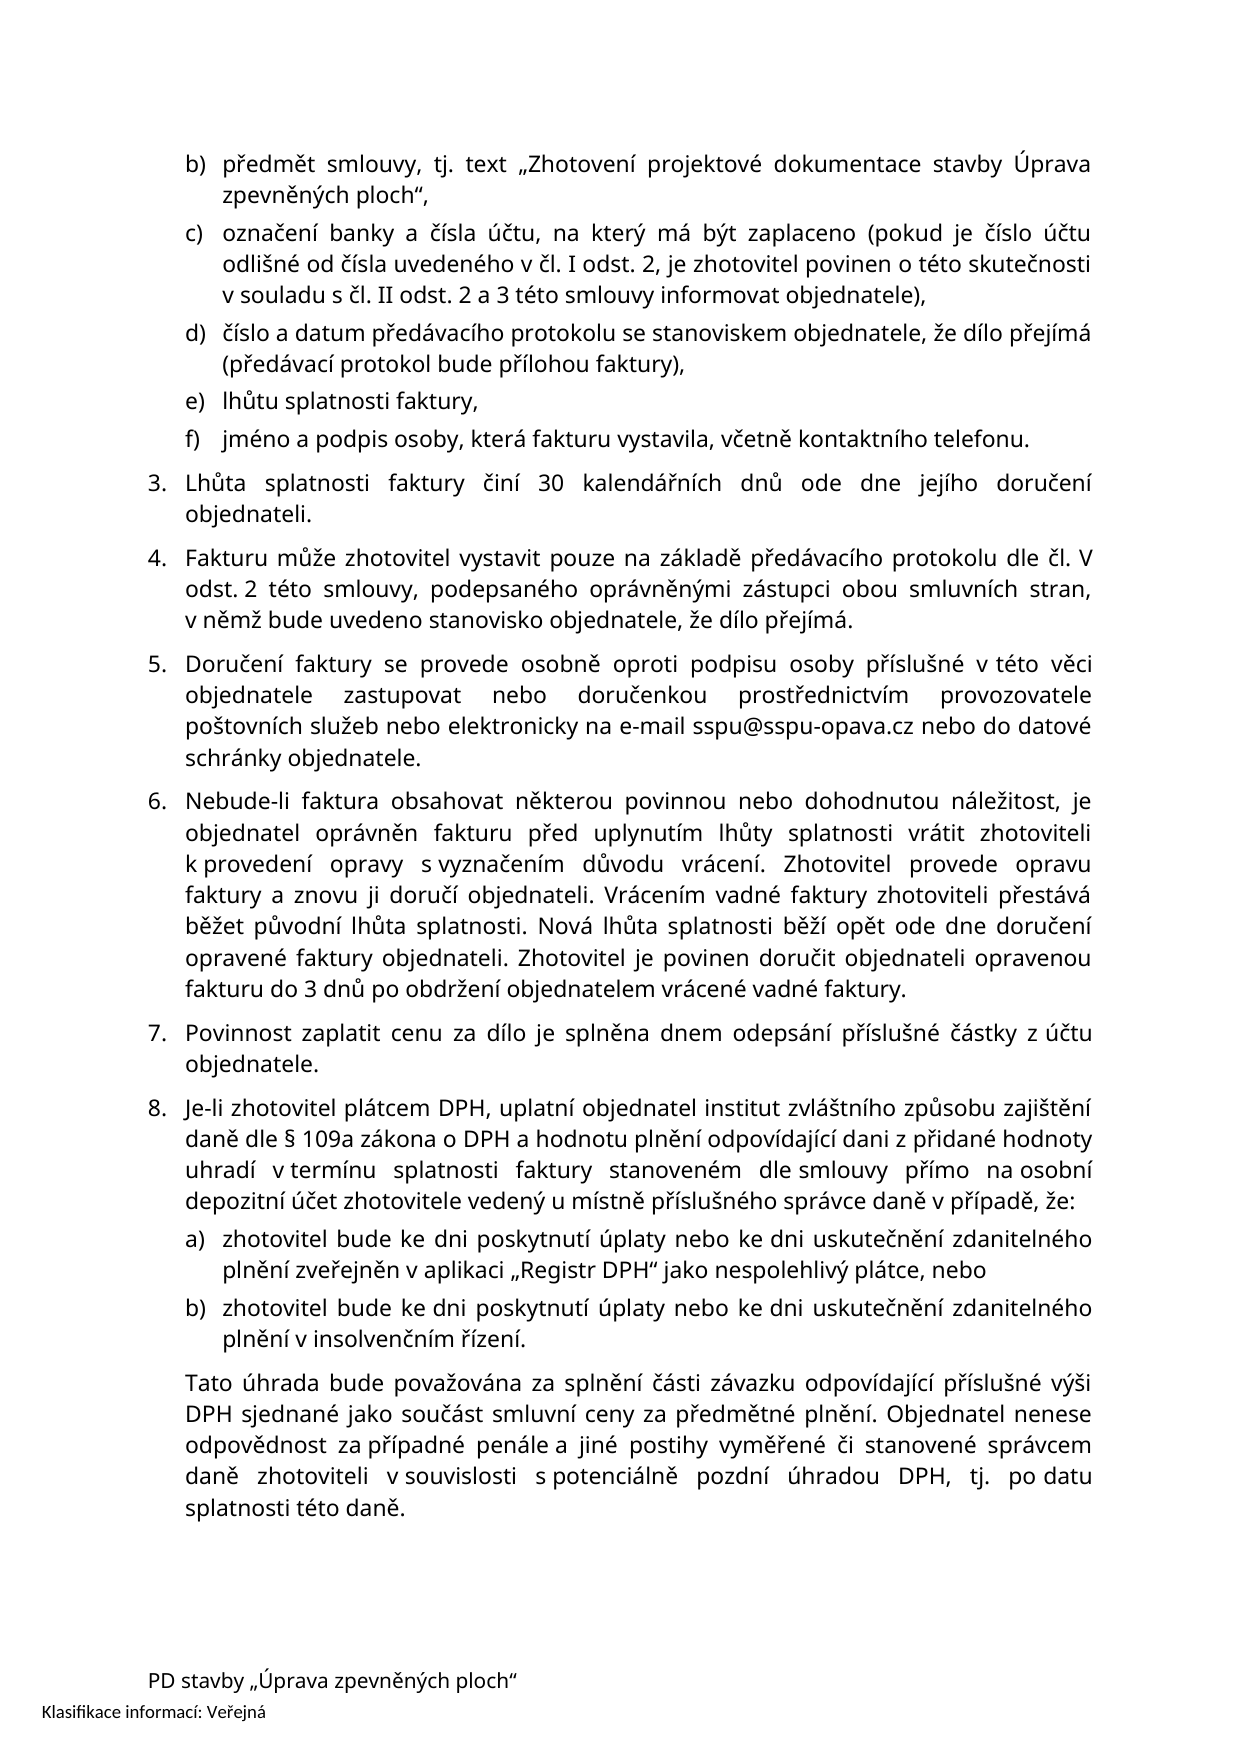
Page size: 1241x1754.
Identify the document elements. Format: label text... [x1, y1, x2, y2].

list zhotovitel bude ke dni poskytnutí úplaty nebo ke dni uskutečnění zdanitelného plnění zveřejněn v aplikaci „Registr DPH“ jako nespolehlivý plátce, nebo [185, 1223, 1092, 1285]
list Lhůta splatnosti faktury činí 30 kalendářních dnů ode dne jejího doručení objednateli. [148, 466, 1092, 529]
list jméno a podpis osoby, která fakturu vystavila, včetně kontaktního telefonu. [185, 423, 1092, 454]
list Je-li zhotovitel plátcem DPH, uplatní objednatel institut zvláštního způsobu zajištění daně dle § 109a zákona o DPH a hodnotu plnění odpovídající dani z přidané hodnoty uhradí v termínu splatnosti faktury stanoveném dle smlouvy přímo na osobní depozitní účet zhotovitele vedený u místně příslušného správce daně v případě, že: [148, 1091, 1092, 1216]
list Doručení faktury se provede osobně oproti podpisu osoby příslušné v této věci objednatele zastupovat nebo doručenkou prostřednictvím provozovatele poštovních služeb nebo elektronicky na e-mail sspu@sspu-opava.cz nebo do datové schránky objednatele. [148, 648, 1092, 773]
list Povinnost zaplatit cenu za dílo je splněna dnem odepsání příslušné částky z účtu objednatele. [148, 1016, 1092, 1079]
list lhůtu splatnosti faktury, [185, 385, 1092, 416]
list Fakturu může zhotovitel vystavit pouze na základě předávacího protokolu dle čl. V odst. 2 této smlouvy, podepsaného oprávněnými zástupci obou smluvních stran, v němž bude uvedeno stanovisko objednatele, že dílo přejímá. [148, 541, 1092, 635]
text Tato úhrada bude považována za splnění části závazku odpovídající příslušné výši DPH sjednané jako součást smluvní ceny za předmětné plnění. Objednatel nenese odpovědnost za případné penále a jiné postihy vyměřené či stanovené správcem daně zhotoviteli v souvislosti s potenciálně pozdní úhradou DPH, tj. po datu splatnosti této daně. [185, 1366, 1092, 1523]
list číslo a datum předávacího protokolu se stanoviskem objednatele, že dílo přejímá (předávací protokol bude přílohou faktury), [185, 316, 1092, 379]
list označení banky a čísla účtu, na který má být zaplaceno (pokud je číslo účtu odlišné od čísla uvedeného v čl. I odst. 2, je zhotovitel povinen o této skutečnosti v souladu s čl. II odst. 3 této smlouvy informovat objednatele), [185, 216, 1092, 310]
list zhotovitel bude ke dni poskytnutí úplaty nebo ke dni uskutečnění zdanitelného plnění v insolvenčním řízení. [185, 1291, 1092, 1354]
list předmět smlouvy, tj. text „Zhotovení projektové dokumentace stavby Úprava zpevněných ploch“, [185, 148, 1092, 210]
list Nebude-li faktura obsahovat některou povinnou nebo dohodnutou náležitost, je objednatel oprávněn fakturu před uplynutím lhůty splatnosti vrátit zhotoviteli k provedení opravy s vyznačením důvodu vrácení. Zhotovitel provede opravu faktury a znovu ji doručí objednateli. Vrácením vadné faktury zhotoviteli přestává běžet původní lhůta splatnosti. Nová lhůta splatnosti běží opět ode dne doručení opravené faktury objednateli. Zhotovitel je povinen doručit objednateli opravenou fakturu do 3 dnů po obdržení objednatelem vrácené vadné faktury. [148, 785, 1092, 1004]
